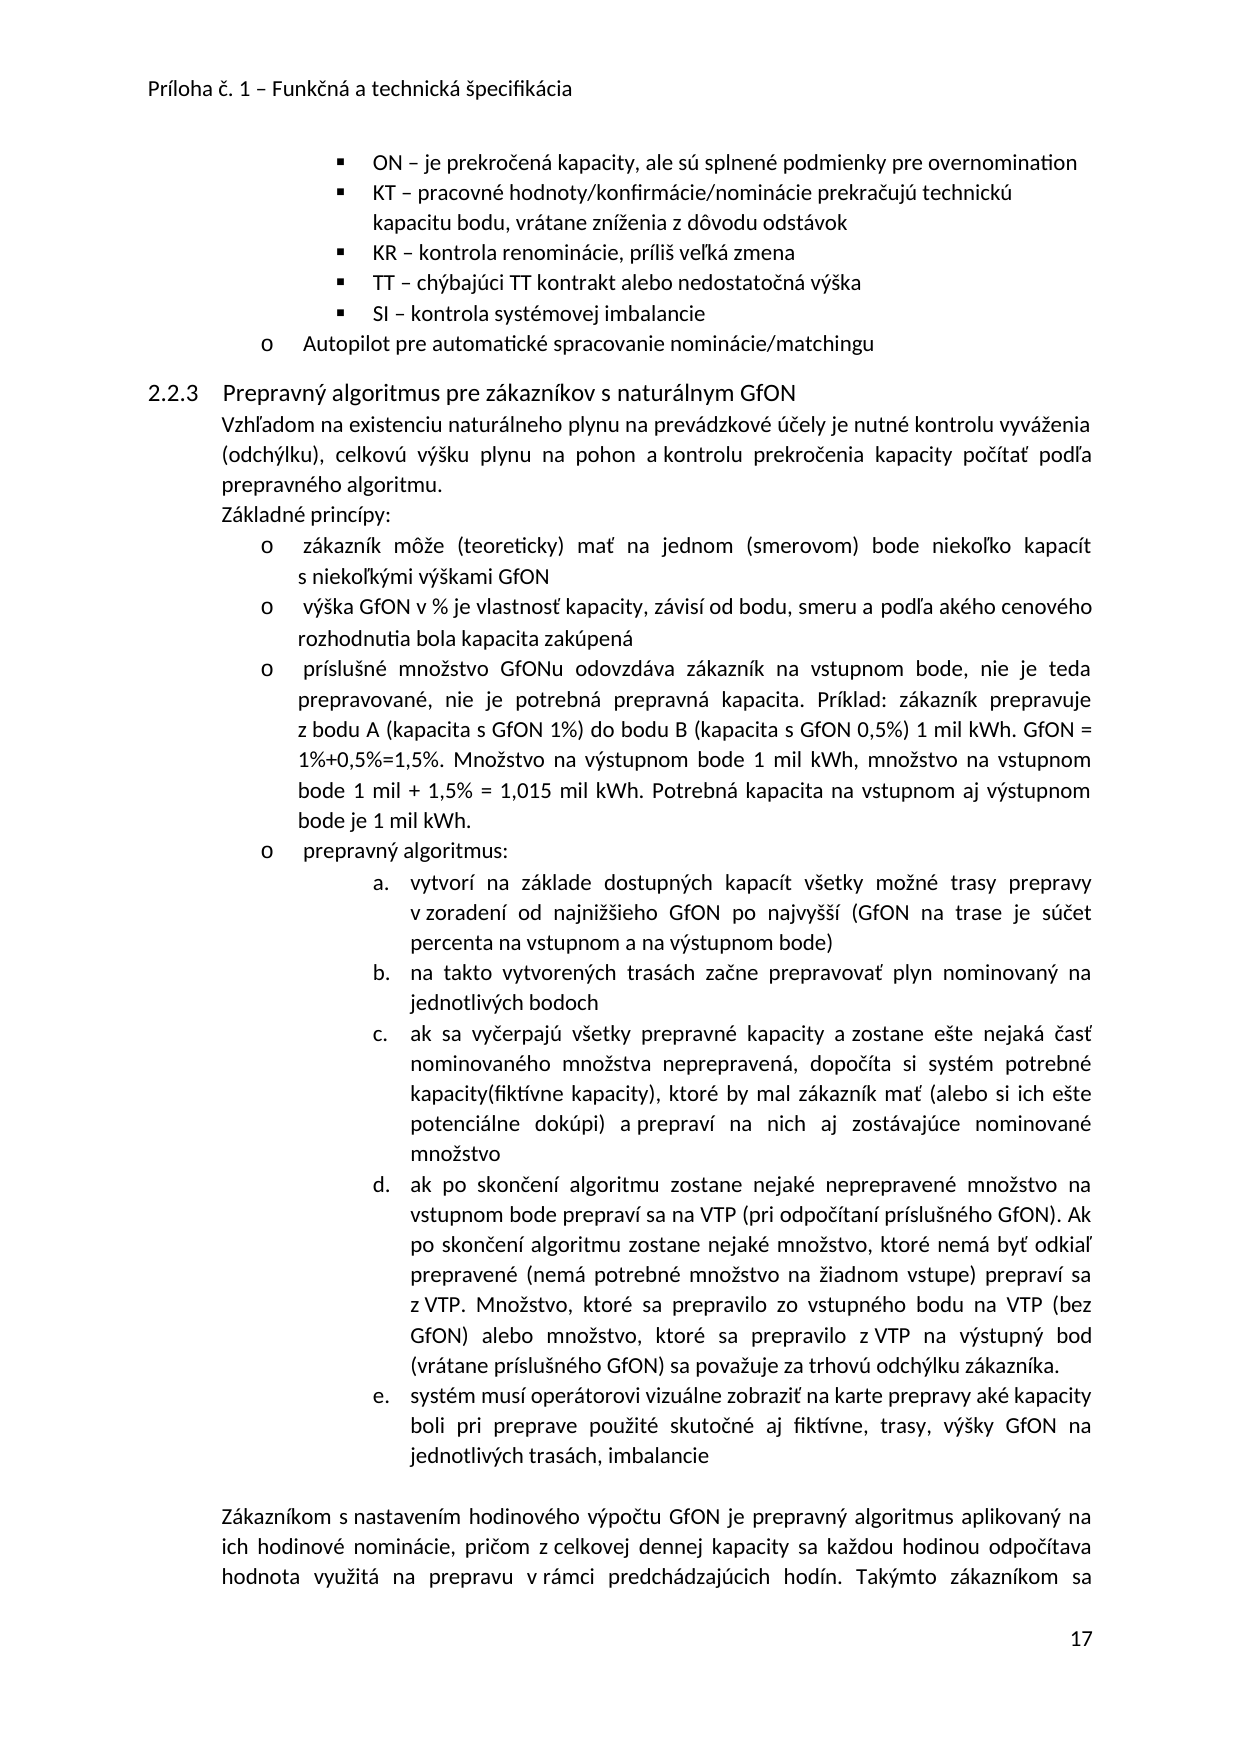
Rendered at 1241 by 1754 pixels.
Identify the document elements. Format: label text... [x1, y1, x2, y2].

list zákazník môže (teoreticky) mať na jednom (smerovom) bode niekoľko kapacít s niekoľkými výškami GfON [260, 531, 1093, 590]
list výška GfON v % je vlastnosť kapacity, závisí od bodu, smeru a podľa akého cenového rozhodnutia bola kapacita zakúpená [260, 592, 1093, 652]
list TT – chýbajúci TT kontrakt alebo nedostatočná výška [335, 268, 1093, 296]
list Autopilot pre automatické spracovanie nominácie/matchingu [260, 329, 1093, 358]
list ON – je prekročená kapacity, ale sú splnené podmienky pre overnomination [335, 148, 1093, 176]
subtitle Prepravný algoritmus pre zákazníkov s naturálnym GfON [148, 377, 1093, 407]
list ak sa vyčerpajú všetky prepravné kapacity a zostane ešte nejaká časť nominovaného množstva neprepravená, dopočíta si systém potrebné kapacity(fiktívne kapacity), ktoré by mal zákazník mať (alebo si ich ešte potenciálne dokúpi) a prepraví na nich aj zostávajúce nominované množstvo [373, 1019, 1093, 1168]
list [221, 1502, 1093, 1591]
list na takto vytvorených trasách začne prepravovať plyn nominovaný na jednotlivých bodoch [373, 958, 1093, 1017]
list systém musí operátorovi vizuálne zobraziť na karte prepravy aké kapacity boli pri preprave použité skutočné aj fiktívne, trasy, výšky GfON na jednotlivých trasách, imbalancie [373, 1381, 1093, 1470]
list ak po skončení algoritmu zostane nejaké neprepravené množstvo na vstupnom bode prepraví sa na VTP (pri odpočítaní príslušného GfON). Ak po skončení algoritmu zostane nejaké množstvo, ktoré nemá byť odkiaľ prepravené (nemá potrebné množstvo na žiadnom vstupe) prepraví sa z VTP. Množstvo, ktoré sa prepravilo zo vstupného bodu na VTP (bez GfON) alebo množstvo, ktoré sa prepravilo z VTP na výstupný bod (vrátane príslušného GfON) sa považuje za trhovú odchýlku zákazníka. [373, 1170, 1093, 1379]
list príslušné množstvo GfONu odovzdáva zákazník na vstupnom bode, nie je teda prepravované, nie je potrebná prepravná kapacita. Príklad: zákazník prepravuje z bodu A (kapacita s GfON 1%) do bodu B (kapacita s GfON 0,5%) 1 mil kWh. GfON = 1%+0,5%=1,5%. Množstvo na výstupnom bode 1 mil kWh, množstvo na vstupnom bode 1 mil + 1,5% = 1,015 mil kWh. Potrebná kapacita na vstupnom aj výstupnom bode je 1 mil kWh. [260, 654, 1093, 834]
list vytvorí na základe dostupných kapacít všetky možné trasy prepravy v zoradení od najnižšieho GfON po najvyšší (GfON na trase je súčet percenta na vstupnom a na výstupnom bode) [373, 868, 1093, 956]
list prepravný algoritmus: [260, 836, 1093, 865]
text Vzhľadom na existenciu naturálneho plynu na prevádzkové účely je nutné kontrolu vyváženia (odchýlku), celkovú výšku plynu na pohon a kontrolu prekročenia kapacity počítať podľa prepravného algoritmu. [221, 410, 1093, 498]
text Základné princípy: [221, 501, 1093, 528]
list SI – kontrola systémovej imbalancie [335, 299, 1093, 327]
list KR – kontrola renominácie, príliš veľká zmena [335, 238, 1093, 266]
list KT – pracovné hodnoty/konfirmácie/nominácie prekračujú technickú kapacitu bodu, vrátane zníženia z dôvodu odstávok [335, 178, 1093, 236]
